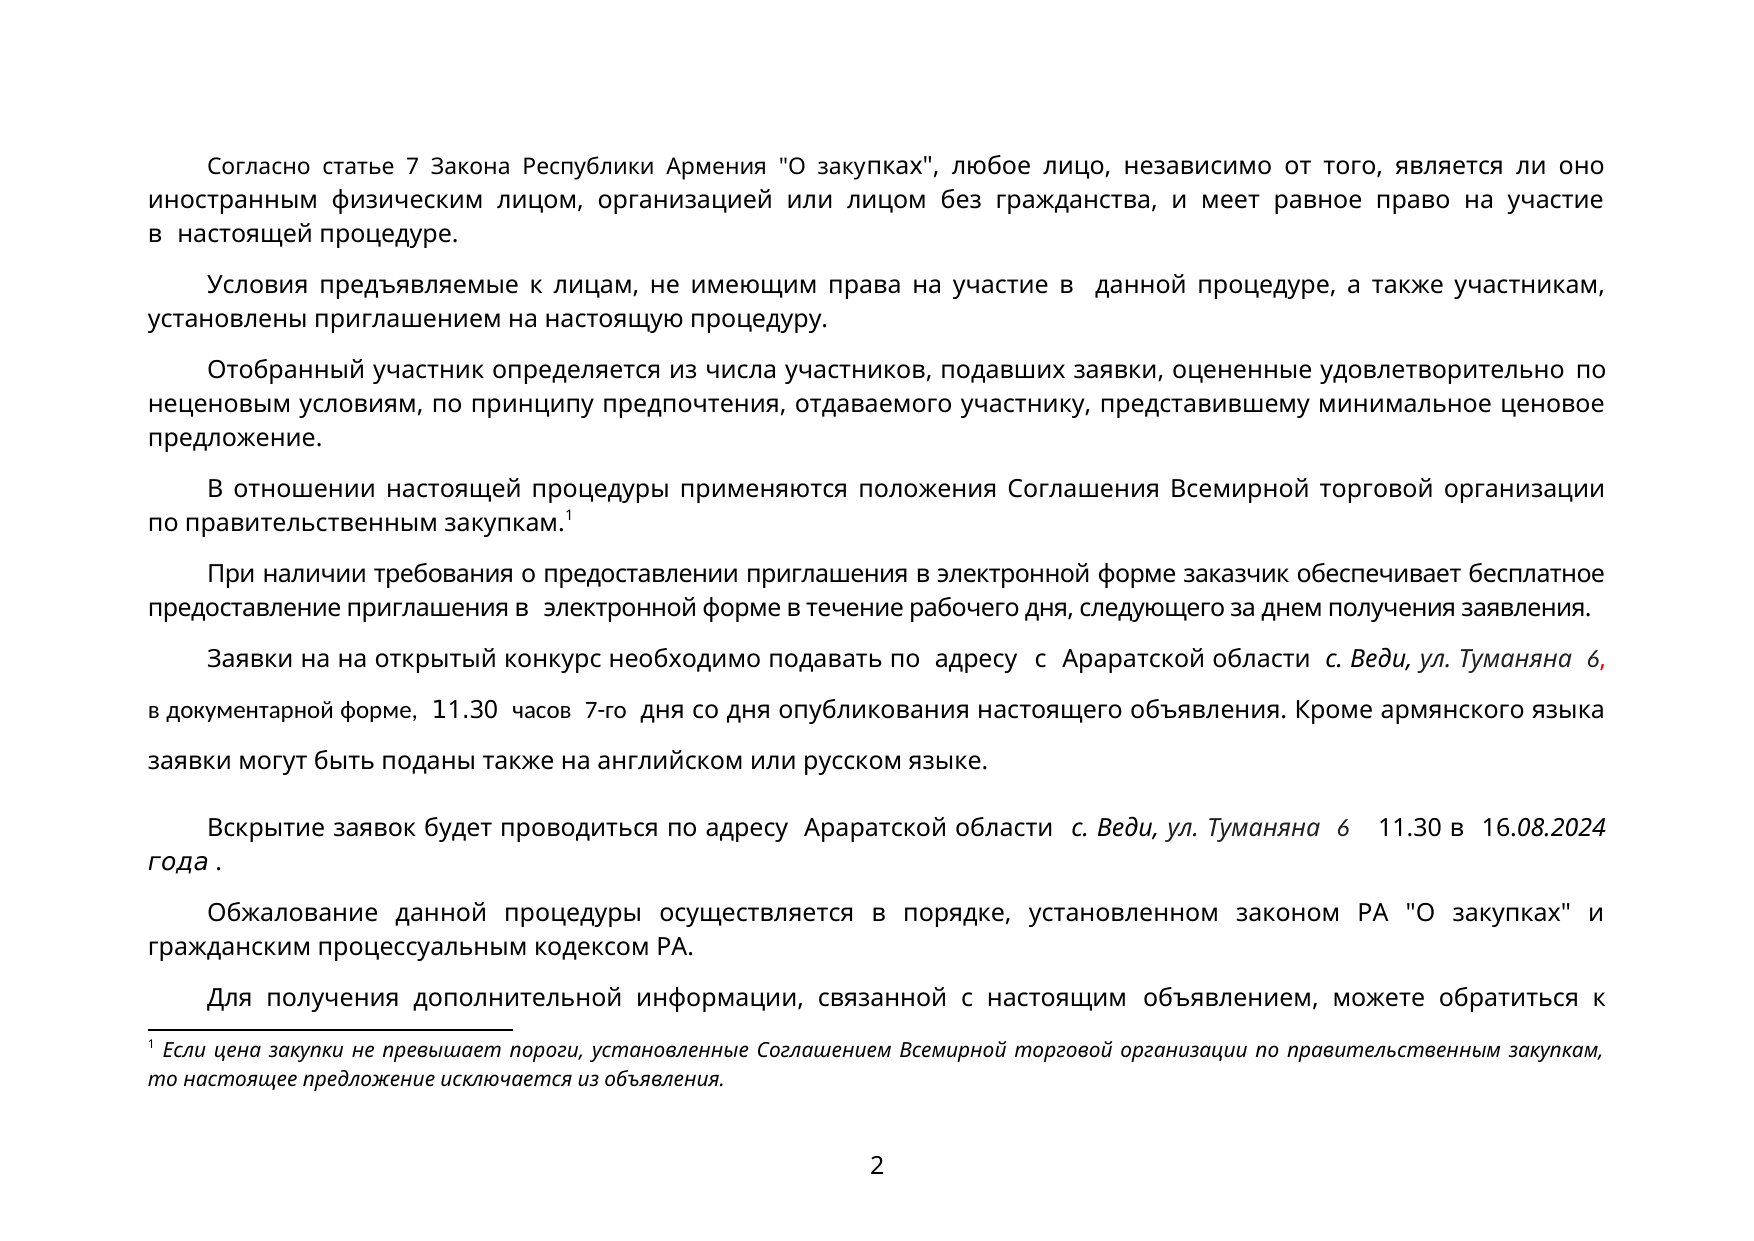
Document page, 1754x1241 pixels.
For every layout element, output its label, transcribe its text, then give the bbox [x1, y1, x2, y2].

text Заявки на на открытый конкурс необходимо подавать по адресу с Араратской области с. Веди, ул. Туманяна 6, в документарной форме, 11.30 часов 7-го дня со дня опубликования настоящего объявления. Кроме армянского языка заявки могут быть поданы также на английском или русском языке. [148, 640, 1606, 776]
text В отношении настоящей процедуры применяются положения Соглашения Всемирной торговой организации по правительственным закупкам. [148, 470, 1606, 538]
text Обжалование данной процедуры осуществляется в порядке, установленном законом РА "О закупках" и гражданским процессуальным кодексом РА. [148, 895, 1606, 963]
text Согласно статье 7 Закона Республики Армения "О закупках", любое лицо, независимо от того, является ли оно иностранным физическим лицом, организацией или лицом без гражданства, и меет равное право на участие в настоящей процедуре. [148, 148, 1606, 250]
text Вскрытие заявок будет проводиться по адресу Араратской области с. Веди, ул. Туманяна 6 11.30 в 16.08.2024 года . [148, 810, 1606, 878]
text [148, 979, 1606, 1014]
text Условия предъявляемые к лицам, не имеющим права на участие в данной процедуре, а также участникам, установлены приглашением на настоящую процедуру. [148, 267, 1606, 335]
text Отобранный участник определяется из числа участников, подавших заявки, оцененные удовлетворительно по неценовым условиям, по принципу предпочтения, отдаваемого участнику, представившему минимальное ценовое предложение. [148, 352, 1606, 454]
text При наличии требования о предоставлении приглашения в электронной форме заказчик обеспечивает бесплатное предоставление приглашения в электронной форме в течение рабочего дня, следующего за днем получения заявления. [148, 555, 1606, 623]
